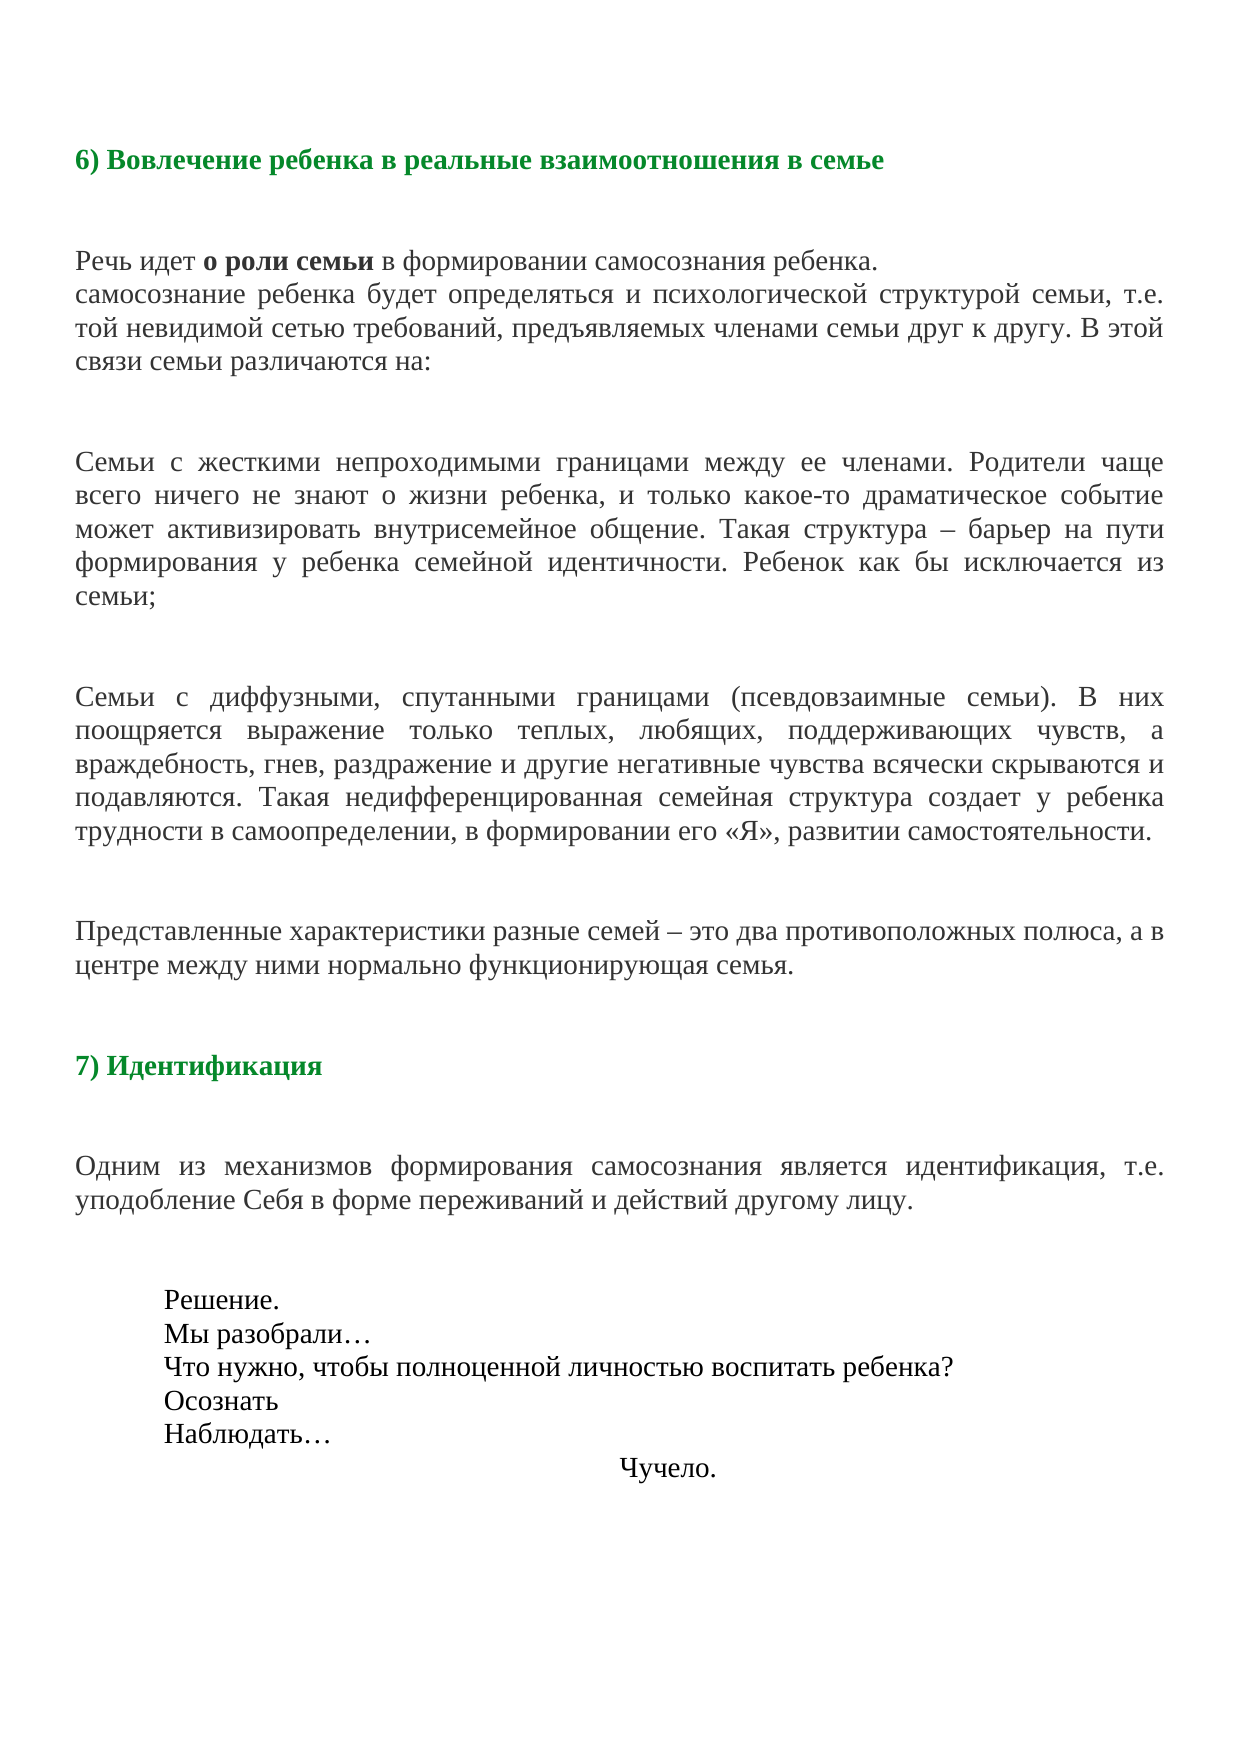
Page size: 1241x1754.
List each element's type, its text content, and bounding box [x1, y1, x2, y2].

text Чучело. [75, 1450, 1165, 1484]
text самосознание ребенка будет определяться и психологической структурой семьи, т.е. той невидимой сетью требований, предъявляемых членами семьи друг к другу. В этой связи семьи различаются на: [75, 276, 1165, 377]
text Осознать [75, 1383, 1165, 1417]
text 7) Идентификация [75, 1048, 1165, 1081]
text Одним из механизмов формирования самосознания является идентификация, т.е. уподобление Себя в форме переживаний и действий другому лицу. [75, 1148, 1165, 1215]
text 6) Вовлечение ребенка в реальные взаимоотношения в семье [75, 142, 1165, 176]
text Что нужно, чтобы полноценной личностью воспитать ребенка? [75, 1349, 1165, 1383]
text Семьи с жесткими непроходимыми границами между ее членами. Родители чаще всего ничего не знают о жизни ребенка, и только какое-то драматическое событие может активизировать внутрисемейное общение. Такая структура – барьер на пути формирования у ребенка семейной идентичности. Ребенок как бы исключается из семьи; [75, 444, 1165, 612]
text Наблюдать… [75, 1417, 1165, 1450]
text Семьи с диффузными, спутанными границами (псевдовзаимные семьи). В них поощряется выражение только теплых, любящих, поддерживающих чувств, а враждебность, гнев, раздражение и другие негативные чувства всячески скрываются и подавляются. Такая недифференцированная семейная структура создает у ребенка трудности в самоопределении, в формировании его «Я», развитии самостоятельности. [75, 679, 1165, 846]
text Решение. [75, 1282, 1165, 1316]
text Мы разобрали… [75, 1316, 1165, 1349]
text Речь идет о роли семьи в формировании самосознания ребенка. [75, 243, 1165, 276]
text Представленные характеристики разные семей – это два противоположных полюса, а в центре между ними нормально функционирующая семья. [75, 913, 1165, 981]
